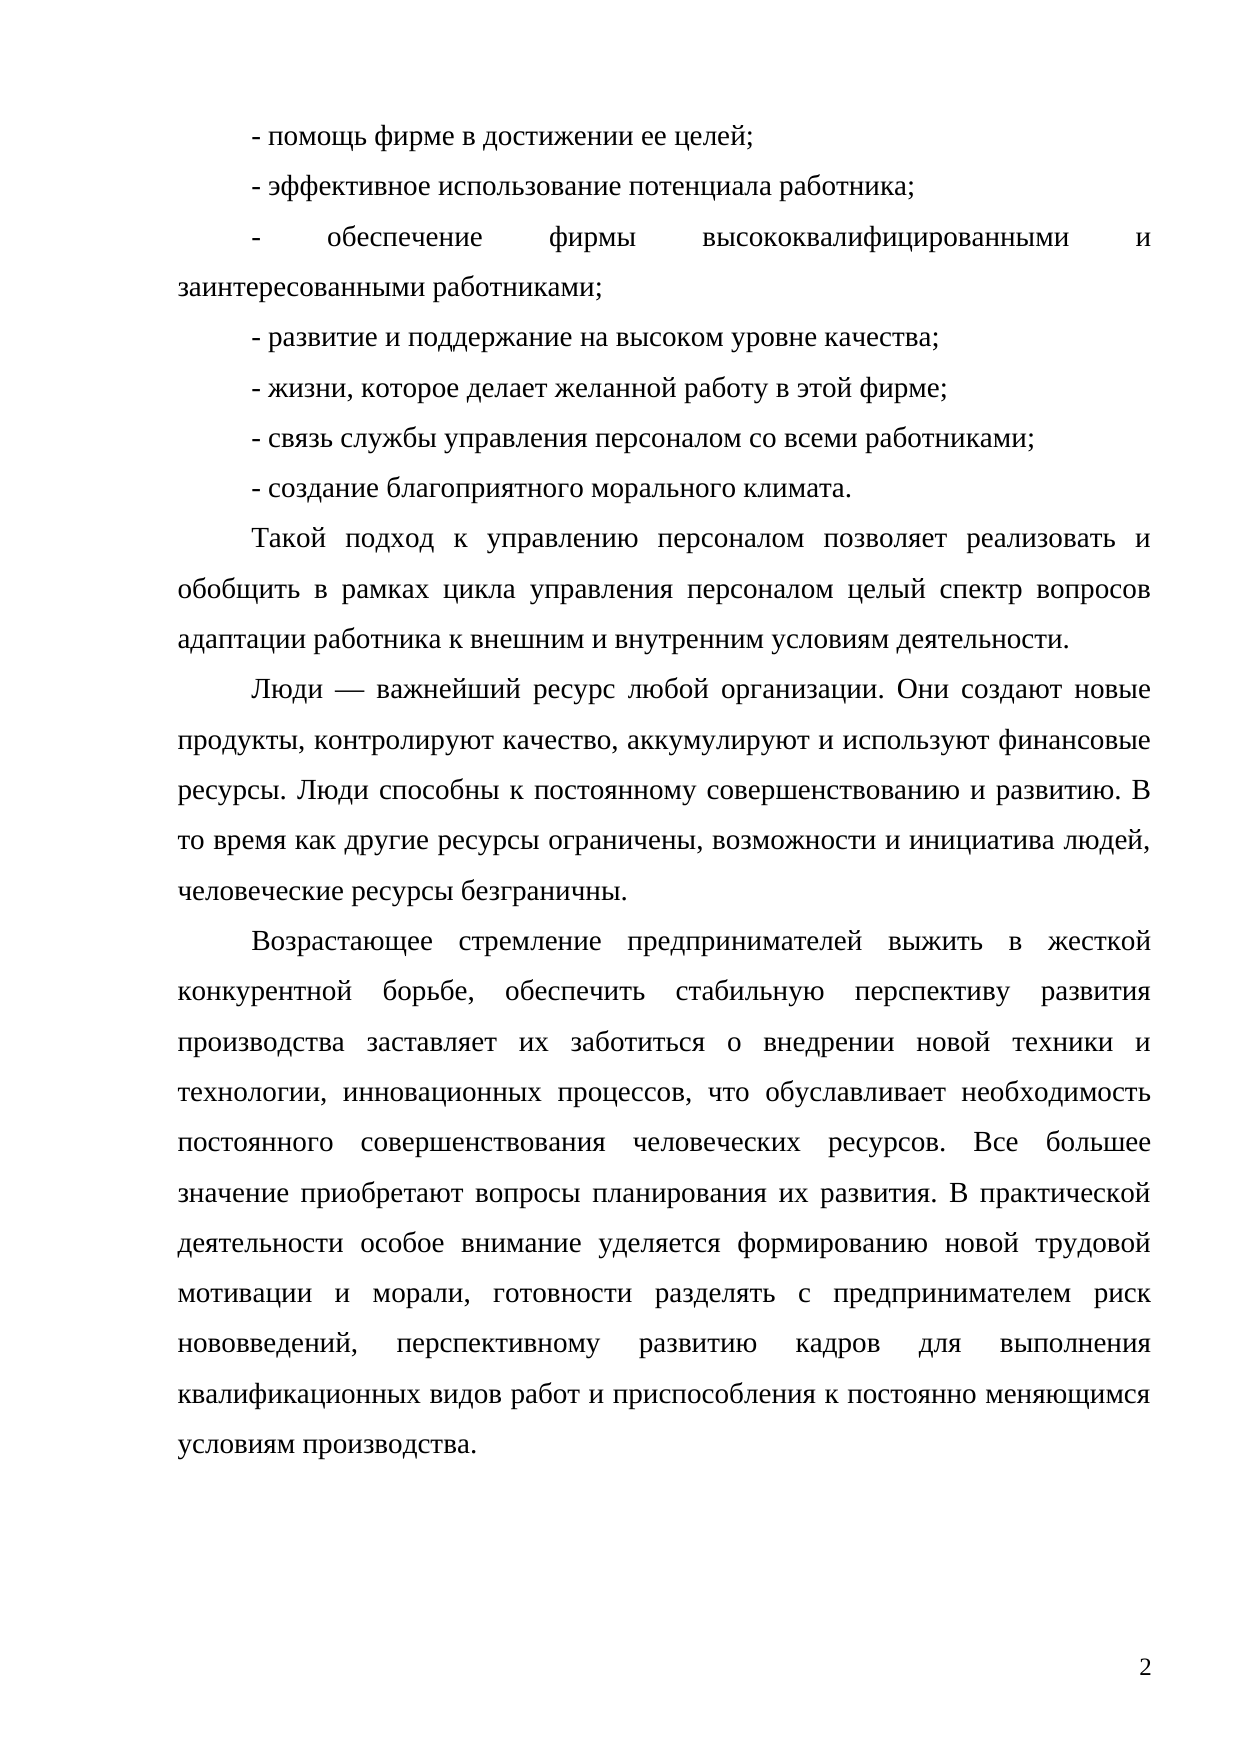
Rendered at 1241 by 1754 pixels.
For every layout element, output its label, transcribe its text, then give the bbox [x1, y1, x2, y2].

text Люди — важнейший ресурс любой организации. Они создают новые продукты, контролируют качество, аккумулируют и используют финансовые ресурсы. Люди способны к постоянному совершенствованию и развитию. В то время как другие ресурсы ограничены, возможности и инициатива людей, человеческие ресурсы безграничны. [177, 672, 1152, 906]
text Возрастающее стремление предпринимателей выжить в жесткой конкурентной борьбе, обеспечить стабильную перспективу развития производства заставляет их заботиться о внедрении новой техники и технологии, инновационных процессов, что обуславливает необходимость постоянного совершенствования человеческих ресурсов. Все большее значение приобретают вопросы планирования их развития. В практической деятельности особое внимание уделяется формированию новой трудовой мотивации и морали, готовности разделять с предпринимателем риск нововведений, перспективному развитию кадров для выполнения квалификационных видов работ и приспособления к постоянно меняющимся условиям производства. [177, 923, 1152, 1460]
text Такой подход к управлению персоналом позволяет реализовать и обобщить в рамках цикла управления персоналом целый спектр вопросов адаптации работника к внешним и внутренним условиям деятельности. [177, 521, 1152, 655]
text - эффективное использование потенциала работника; [177, 168, 1152, 202]
text - связь службы управления персоналом со всеми работниками; [177, 420, 1152, 453]
text - развитие и поддержание на высоком уровне качества; [177, 319, 1152, 353]
text - жизни, которое делает желанной работу в этой фирме; [177, 370, 1152, 403]
text - обеспечение фирмы высококвалифицированными и заинтересованными работниками; [177, 219, 1152, 303]
text - создание благоприятного морального климата. [177, 470, 1152, 504]
text - помощь фирме в достижении ее целей; [177, 118, 1152, 152]
